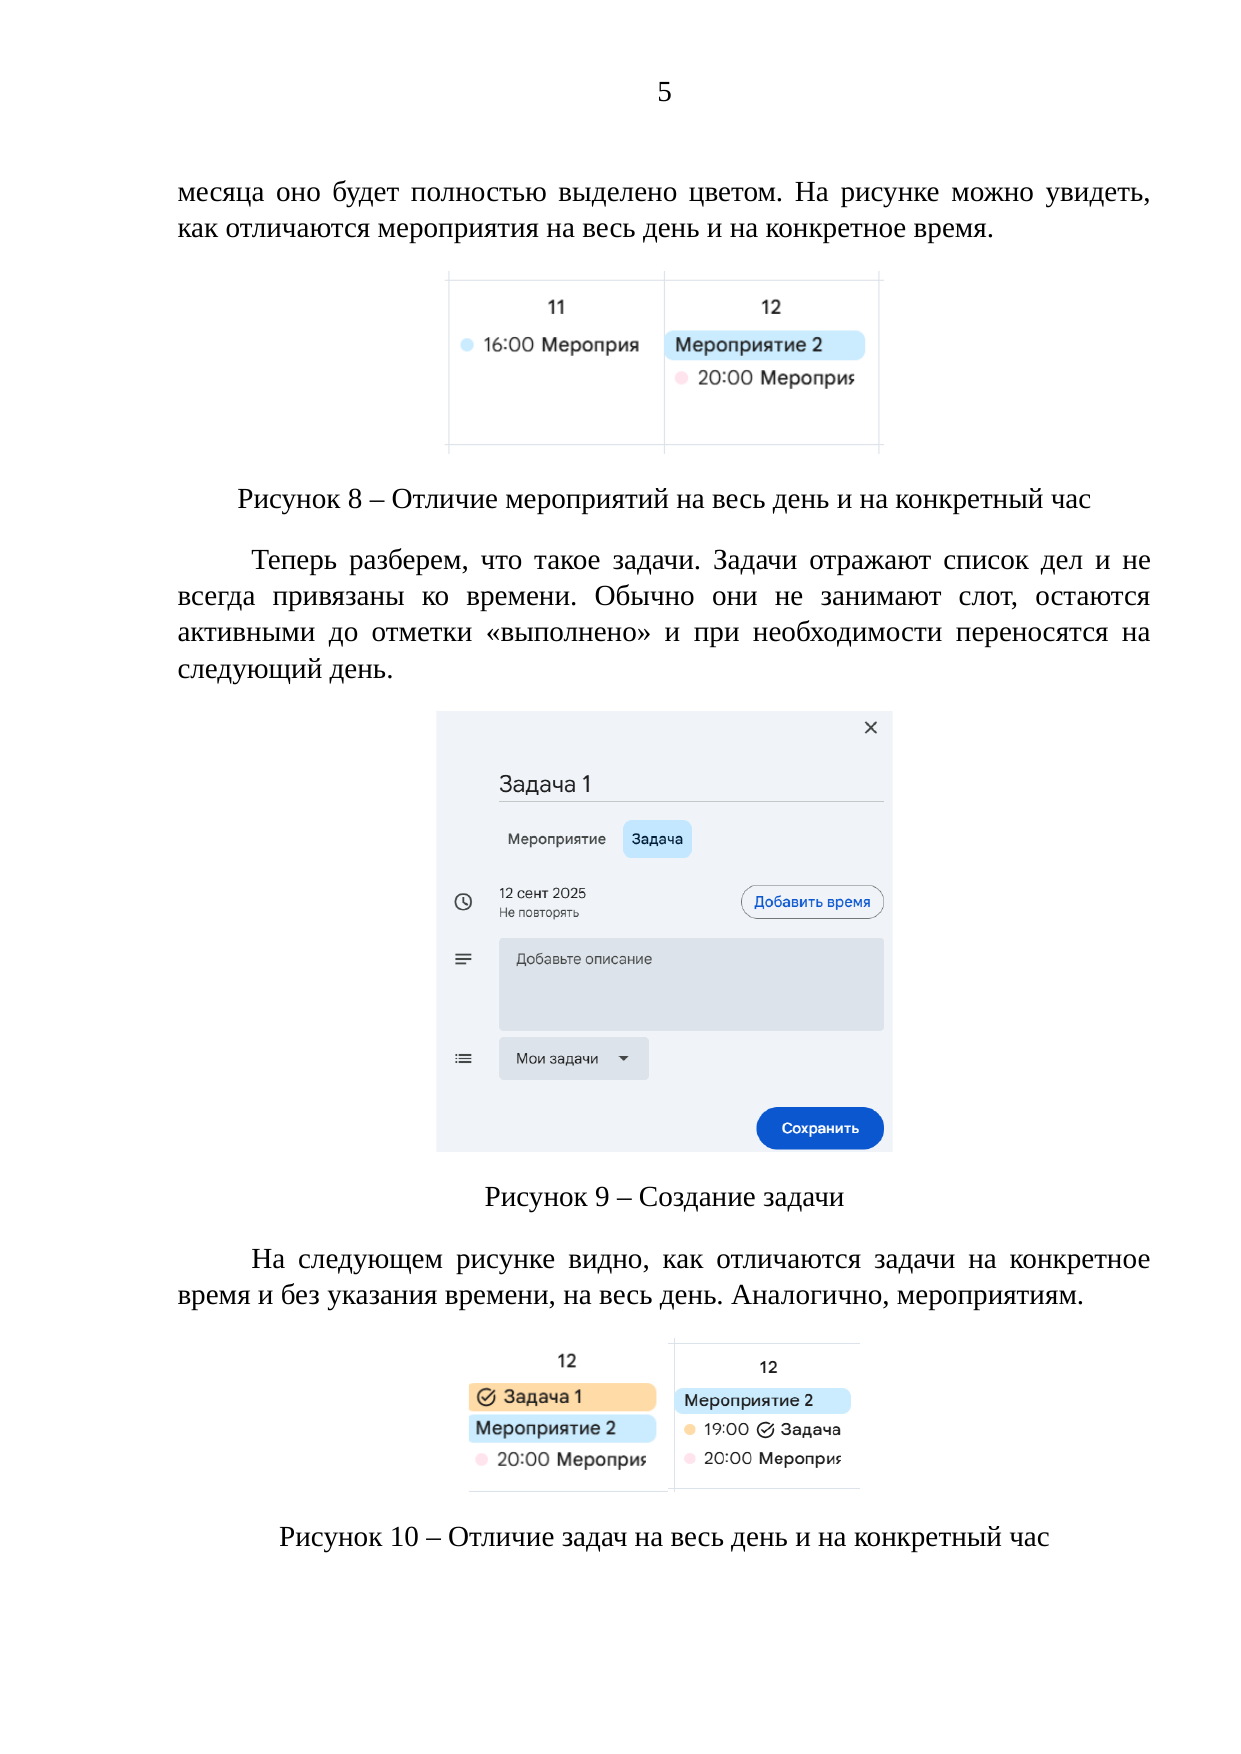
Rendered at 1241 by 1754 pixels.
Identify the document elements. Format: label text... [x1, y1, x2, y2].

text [177, 174, 1152, 244]
picture [436, 711, 893, 1152]
text На следующем рисунке видно, как отличаются задачи на конкретное время и без указания времени, на весь день. Аналогично, мероприятиям. [177, 1241, 1152, 1310]
text Теперь разберем, что такое задачи. Задачи отражают список дел и не всегда привязаны ко времени. Обычно они не занимают слот, остаются активными до отметки «выполнено» и при необходимости переносятся на следующий день. [177, 542, 1152, 684]
picture [444, 271, 885, 454]
picture [468, 1338, 860, 1492]
